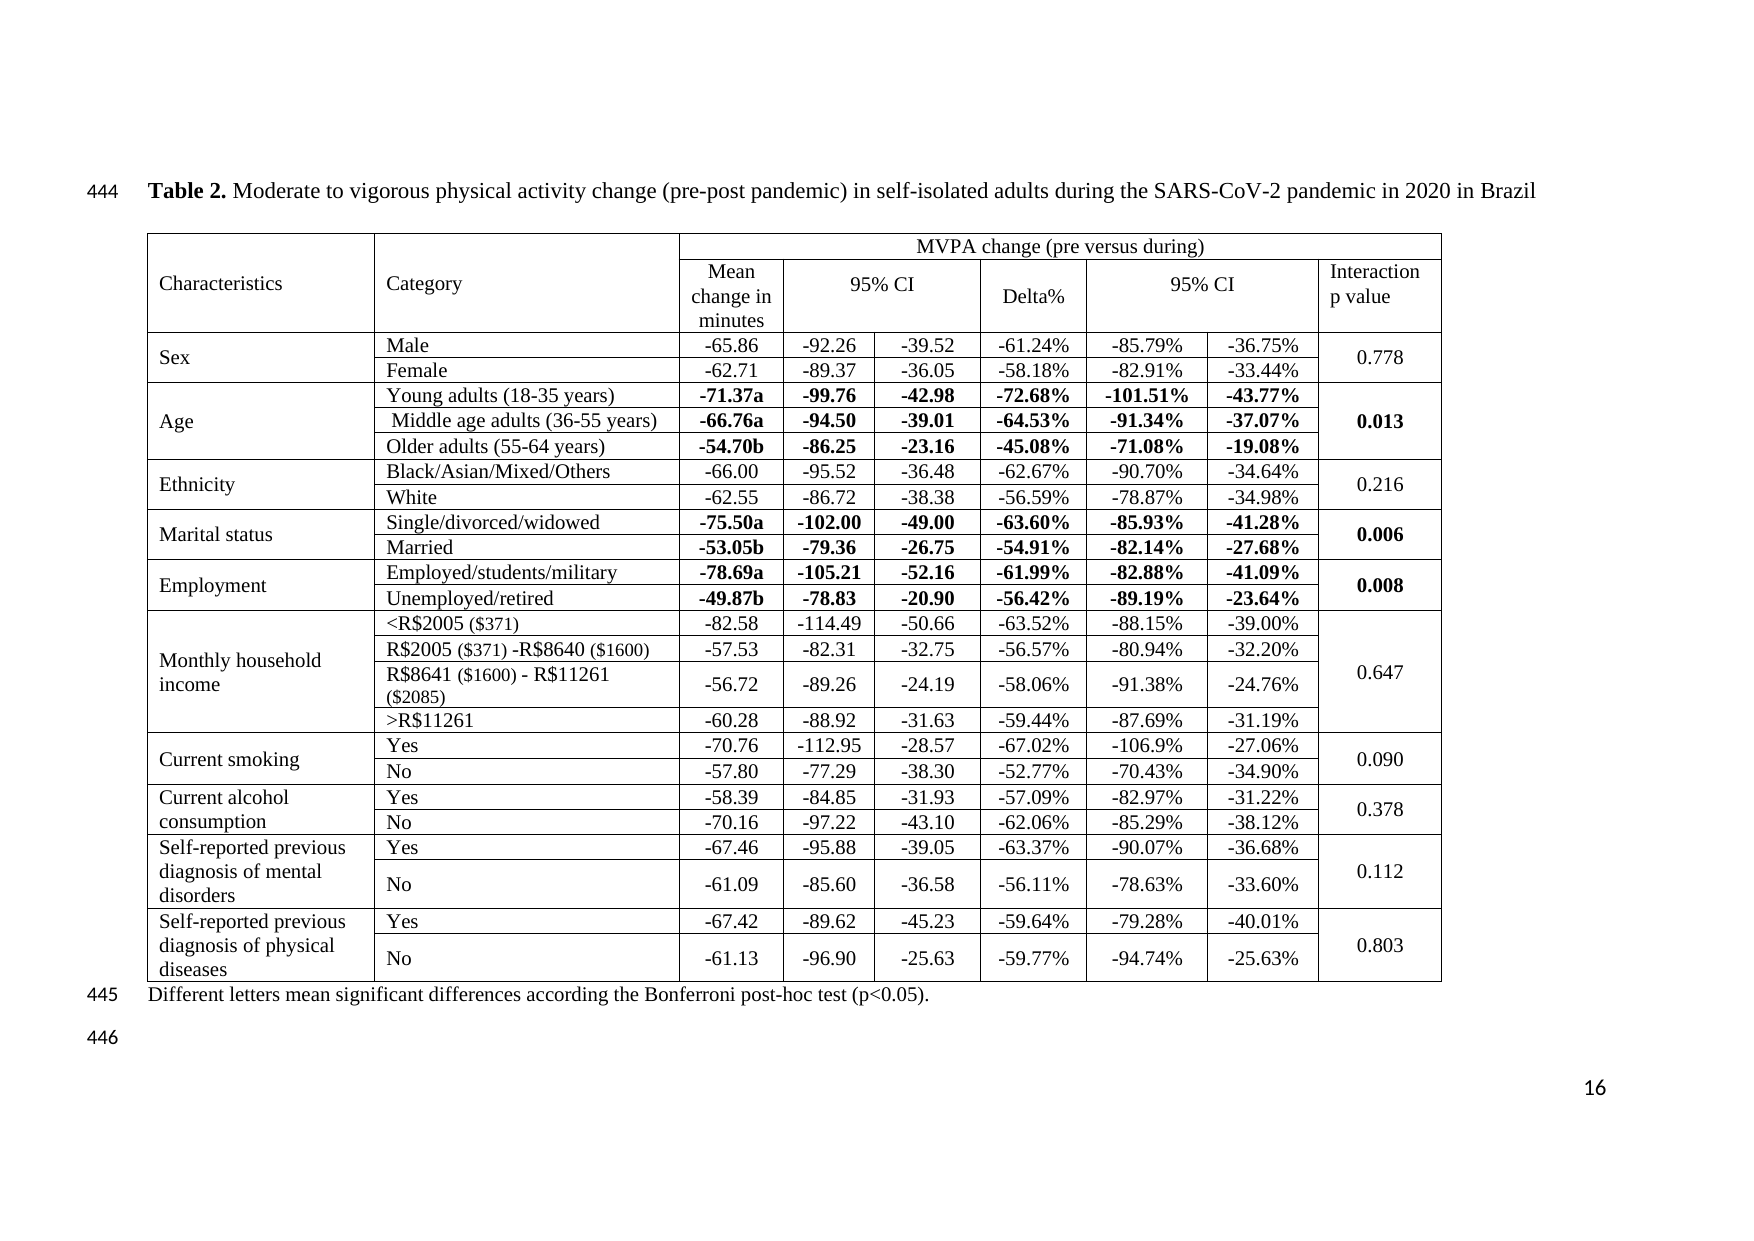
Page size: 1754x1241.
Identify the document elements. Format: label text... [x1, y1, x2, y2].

table_cell -31.63 [875, 708, 980, 732]
table_cell Older adults (55-64 years) [375, 433, 679, 458]
table_cell -71.37a [680, 383, 783, 407]
table_cell -53.05b [680, 535, 783, 559]
table_cell No [375, 860, 679, 908]
table_cell -54.70b [680, 433, 783, 458]
table_cell 0.006 [1319, 510, 1441, 559]
table_cell 0.112 [1319, 835, 1441, 908]
table_cell Black/Asian/Mixed/Others [375, 460, 679, 483]
table_cell -102.00 [784, 510, 874, 534]
table_cell -59.44% [981, 708, 1086, 732]
table_cell -36.05 [875, 358, 980, 382]
table_cell -70.43% [1087, 759, 1207, 784]
table_cell Sex [148, 333, 374, 382]
table_cell -78.87% [1087, 485, 1207, 509]
table_cell -43.77% [1208, 383, 1318, 407]
table_cell 0.647 [1319, 611, 1441, 732]
table_cell Monthly household income [148, 611, 374, 732]
table_cell -31.22% [1208, 785, 1318, 809]
table_cell >R$11261 [375, 708, 679, 732]
table_cell -70.76 [680, 733, 783, 757]
table_cell Delta% [981, 260, 1086, 332]
table_cell -95.52 [784, 460, 874, 483]
table_cell -41.28% [1208, 510, 1318, 534]
table_cell Female [375, 358, 679, 382]
table_cell -39.00% [1208, 611, 1318, 635]
table_cell -94.74% [1087, 934, 1207, 981]
table_cell No [375, 810, 679, 834]
table_cell -27.68% [1208, 535, 1318, 559]
table_cell -58.39 [680, 785, 783, 809]
table_cell -67.02% [981, 733, 1086, 757]
table_cell -34.90% [1208, 759, 1318, 784]
table_cell -63.60% [981, 510, 1086, 534]
table_cell -24.19 [875, 662, 980, 707]
table_cell -56.11% [981, 860, 1086, 908]
table_cell Middle age adults (36-55 years) [375, 408, 679, 432]
table_cell Employment [148, 560, 374, 610]
table_cell -63.37% [981, 835, 1086, 859]
table_cell Young adults (18-35 years) [375, 383, 679, 407]
text Table 2. Moderate to vigorous physical activity change (pre-post pandemic) in self-isolated adults during the SARS-CoV-2 pandemic in 2020 in Brazil [148, 177, 1606, 203]
table_cell Marital status [148, 510, 374, 559]
table_cell -89.19% [1087, 585, 1207, 610]
text Different letters mean significant differences according the Bonferroni post-hoc test (p<0.05). [148, 982, 1606, 1006]
table_cell -25.63% [1208, 934, 1318, 981]
table_cell -78.83 [784, 585, 874, 610]
table_cell -82.91% [1087, 358, 1207, 382]
table_cell -56.59% [981, 485, 1086, 509]
table_cell -65.86 [680, 333, 783, 357]
table_cell -97.22 [784, 810, 874, 834]
table_cell -75.50a [680, 510, 783, 534]
table_cell -87.69% [1087, 708, 1207, 732]
table_cell -31.19% [1208, 708, 1318, 732]
table_cell -39.05 [875, 835, 980, 859]
table_cell -85.79% [1087, 333, 1207, 357]
table_cell -82.14% [1087, 535, 1207, 559]
table_cell Male [375, 333, 679, 357]
table_cell 95% CI [784, 260, 980, 332]
table_cell -32.20% [1208, 636, 1318, 661]
table_cell 0.378 [1319, 785, 1441, 834]
table_cell -36.58 [875, 860, 980, 908]
table_cell -58.18% [981, 358, 1086, 382]
table_cell -28.57 [875, 733, 980, 757]
table_cell -27.06% [1208, 733, 1318, 757]
table_cell 0.008 [1319, 560, 1441, 610]
table_cell -23.16 [875, 433, 980, 458]
table_cell -86.25 [784, 433, 874, 458]
table_cell -38.30 [875, 759, 980, 784]
table_cell -41.09% [1208, 560, 1318, 584]
table_cell -50.66 [875, 611, 980, 635]
table_cell R$2005 ($371) -R$8640 ($1600) [375, 636, 679, 661]
table_cell -20.90 [875, 585, 980, 610]
table_cell -106.9% [1087, 733, 1207, 757]
table_cell -42.98 [875, 383, 980, 407]
table_cell -91.34% [1087, 408, 1207, 432]
table_cell -57.53 [680, 636, 783, 661]
table_cell -39.01 [875, 408, 980, 432]
table_cell -105.21 [784, 560, 874, 584]
table_cell -67.42 [680, 909, 783, 933]
table_cell -66.76a [680, 408, 783, 432]
table_cell -62.06% [981, 810, 1086, 834]
table_cell 0.013 [1319, 383, 1441, 458]
table_cell -62.55 [680, 485, 783, 509]
table_cell <R$2005 ($371) [375, 611, 679, 635]
table_cell -85.29% [1087, 810, 1207, 834]
table_cell -89.62 [784, 909, 874, 933]
table_header Characteristics [148, 234, 374, 332]
table_cell Yes [375, 785, 679, 809]
table_header Category [375, 234, 679, 332]
table_cell -31.93 [875, 785, 980, 809]
table_cell Self-reported previous diagnosis of physical diseases [148, 909, 374, 981]
table_cell R$8641 ($1600) - R$11261 ($2085) [375, 662, 679, 707]
table_cell 0.090 [1319, 733, 1441, 784]
table_cell -61.09 [680, 860, 783, 908]
table_cell Ethnicity [148, 460, 374, 509]
table_cell -52.16 [875, 560, 980, 584]
table_cell Yes [375, 733, 679, 757]
table_cell -61.99% [981, 560, 1086, 584]
table_cell -40.01% [1208, 909, 1318, 933]
table_cell -49.87b [680, 585, 783, 610]
table_cell -89.37 [784, 358, 874, 382]
table_cell -36.75% [1208, 333, 1318, 357]
table_cell -85.93% [1087, 510, 1207, 534]
table_cell -82.58 [680, 611, 783, 635]
table_cell -24.76% [1208, 662, 1318, 707]
table_cell -36.68% [1208, 835, 1318, 859]
table_cell -90.70% [1087, 460, 1207, 483]
table_cell -63.52% [981, 611, 1086, 635]
table_cell -62.71 [680, 358, 783, 382]
table_cell -61.24% [981, 333, 1086, 357]
table_cell Current smoking [148, 733, 374, 784]
table_cell -54.91% [981, 535, 1086, 559]
table_cell -92.26 [784, 333, 874, 357]
table_cell -23.64% [1208, 585, 1318, 610]
table_cell -60.28 [680, 708, 783, 732]
table_cell Current alcohol consumption [148, 785, 374, 834]
table_cell -49.00 [875, 510, 980, 534]
table_cell -95.88 [784, 835, 874, 859]
table_cell -112.95 [784, 733, 874, 757]
table_cell Single/divorced/widowed [375, 510, 679, 534]
table_cell -59.64% [981, 909, 1086, 933]
table_cell -114.49 [784, 611, 874, 635]
table_cell 0.778 [1319, 333, 1441, 382]
table_cell -59.77% [981, 934, 1086, 981]
table_cell Age [148, 383, 374, 458]
table_cell -96.90 [784, 934, 874, 981]
table_cell -101.51% [1087, 383, 1207, 407]
table_cell -64.53% [981, 408, 1086, 432]
table_cell -89.26 [784, 662, 874, 707]
table_cell -57.09% [981, 785, 1086, 809]
table_cell -56.42% [981, 585, 1086, 610]
table_cell -61.13 [680, 934, 783, 981]
table_cell No [375, 934, 679, 981]
table_cell -72.68% [981, 383, 1086, 407]
table_cell 0.803 [1319, 909, 1441, 981]
table_cell -67.46 [680, 835, 783, 859]
table_cell -34.64% [1208, 460, 1318, 483]
table_cell -34.98% [1208, 485, 1318, 509]
table_cell 95% CI [1087, 260, 1318, 332]
table_cell -36.48 [875, 460, 980, 483]
table_cell -79.36 [784, 535, 874, 559]
table_cell -88.15% [1087, 611, 1207, 635]
table_cell -99.76 [784, 383, 874, 407]
table_cell -78.69a [680, 560, 783, 584]
table_cell -33.60% [1208, 860, 1318, 908]
table_cell -88.92 [784, 708, 874, 732]
table_cell Interaction p value [1319, 260, 1441, 332]
table_cell -62.67% [981, 460, 1086, 483]
table_cell -70.16 [680, 810, 783, 834]
table_cell Mean change in minutes [680, 260, 783, 332]
table_cell White [375, 485, 679, 509]
table_cell -78.63% [1087, 860, 1207, 908]
table_cell -66.00 [680, 460, 783, 483]
table_cell -90.07% [1087, 835, 1207, 859]
table_cell -45.23 [875, 909, 980, 933]
table_cell Yes [375, 909, 679, 933]
table_cell No [375, 759, 679, 784]
table_cell -45.08% [981, 433, 1086, 458]
table_cell -85.60 [784, 860, 874, 908]
table_cell 0.216 [1319, 460, 1441, 509]
table_cell -37.07% [1208, 408, 1318, 432]
table_cell Married [375, 535, 679, 559]
table_cell -82.31 [784, 636, 874, 661]
table_cell -86.72 [784, 485, 874, 509]
table_cell -25.63 [875, 934, 980, 981]
table_cell -52.77% [981, 759, 1086, 784]
table_cell -32.75 [875, 636, 980, 661]
table_cell -82.97% [1087, 785, 1207, 809]
table_cell -84.85 [784, 785, 874, 809]
table_cell -56.72 [680, 662, 783, 707]
table_cell -94.50 [784, 408, 874, 432]
table_cell -26.75 [875, 535, 980, 559]
table_cell Self-reported previous diagnosis of mental disorders [148, 835, 374, 908]
table_cell Yes [375, 835, 679, 859]
table_cell -19.08% [1208, 433, 1318, 458]
table_cell Unemployed/retired [375, 585, 679, 610]
table_cell -57.80 [680, 759, 783, 784]
table_cell -82.88% [1087, 560, 1207, 584]
table_cell -39.52 [875, 333, 980, 357]
table_cell -56.57% [981, 636, 1086, 661]
table_cell -79.28% [1087, 909, 1207, 933]
table_header MVPA change (pre versus during) [680, 234, 1441, 258]
table_cell -71.08% [1087, 433, 1207, 458]
table_cell -38.12% [1208, 810, 1318, 834]
table_cell -58.06% [981, 662, 1086, 707]
table_cell -38.38 [875, 485, 980, 509]
table_cell -80.94% [1087, 636, 1207, 661]
table_cell -77.29 [784, 759, 874, 784]
table_cell Employed/students/military [375, 560, 679, 584]
table_cell -43.10 [875, 810, 980, 834]
table_cell -91.38% [1087, 662, 1207, 707]
table_cell -33.44% [1208, 358, 1318, 382]
